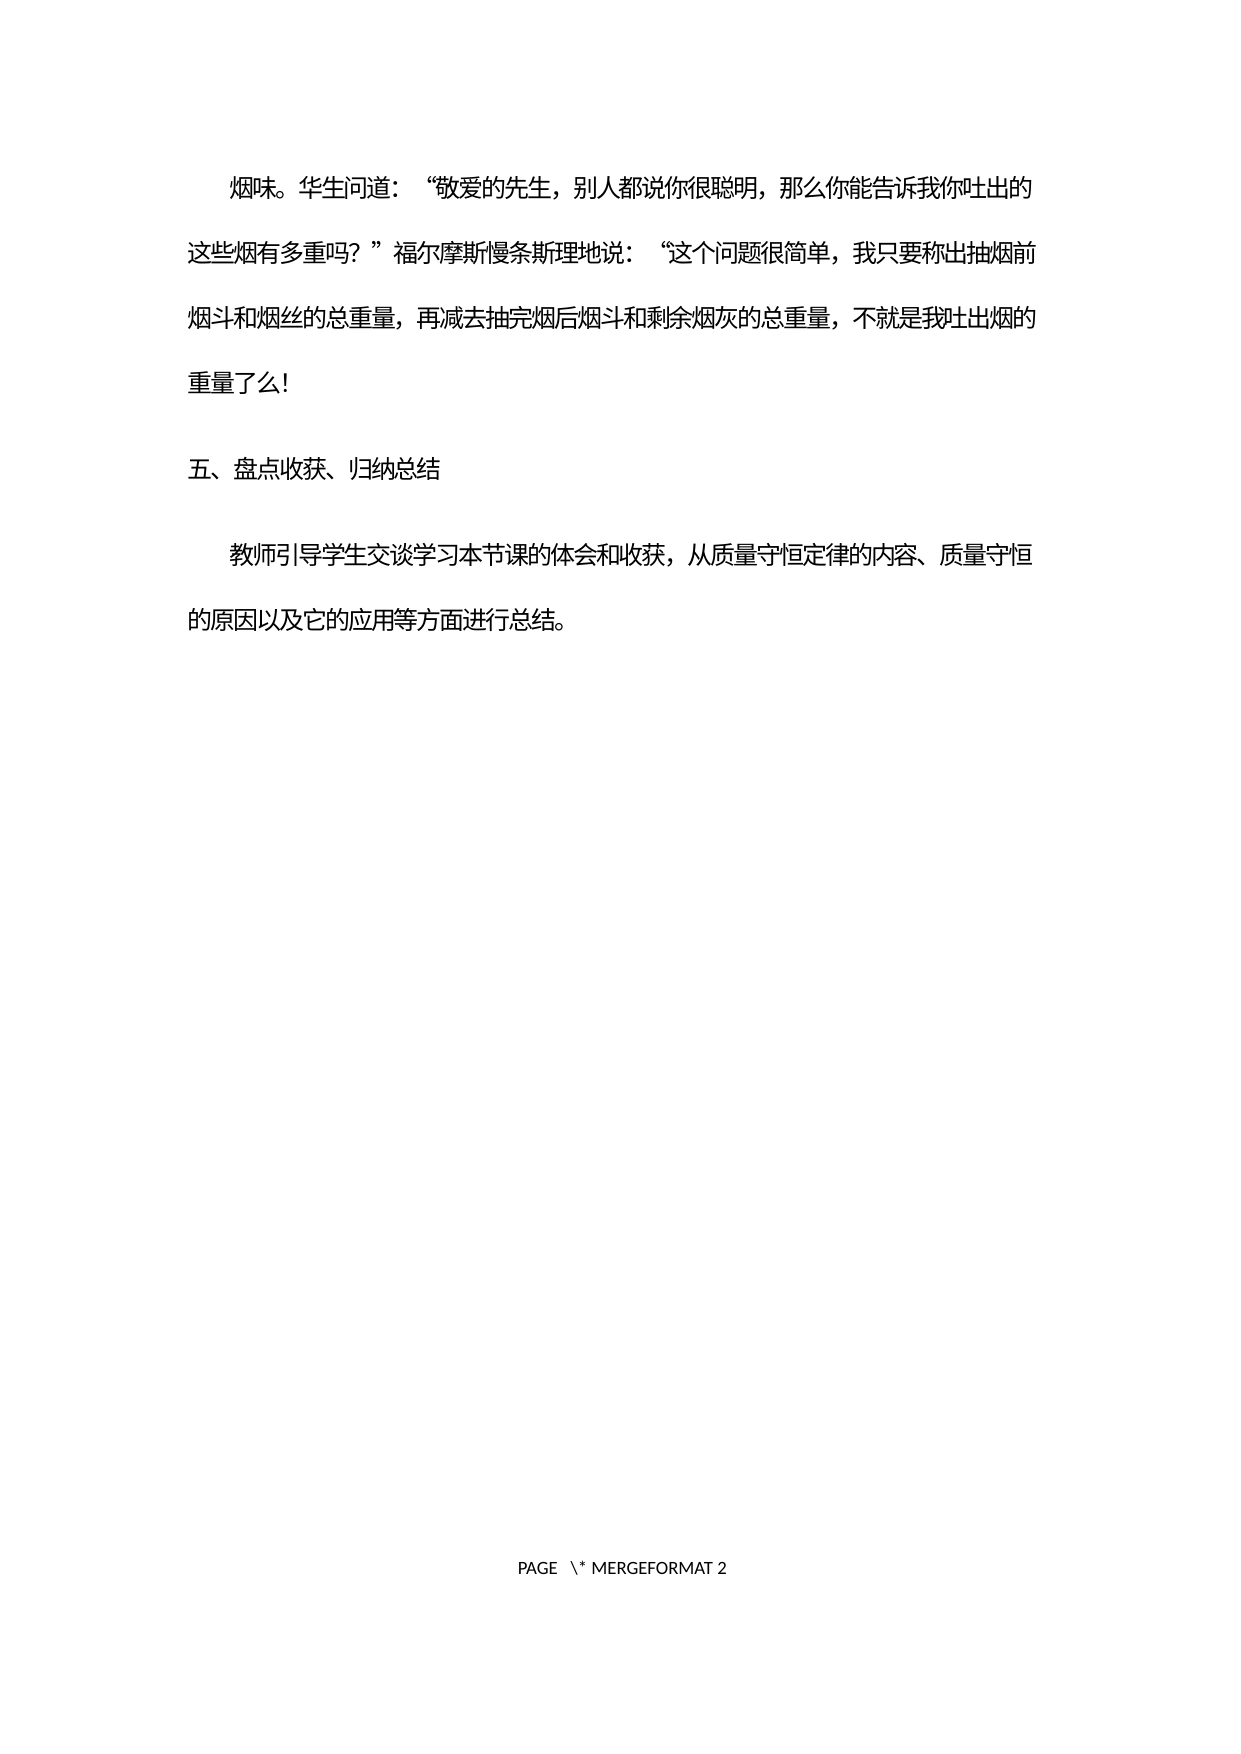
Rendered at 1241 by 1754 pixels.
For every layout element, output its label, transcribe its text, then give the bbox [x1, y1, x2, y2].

text 五、盘点收获、归纳总结 [187, 435, 1053, 500]
text 烟味。华生问道：“敬爱的先生，别人都说你很聪明，那么你能告诉我你吐出的这些烟有多重吗？”福尔摩斯慢条斯理地说：“这个问题很简单，我只要称出抽烟前烟斗和烟丝的总重量，再减去抽完烟后烟斗和剩余烟灰的总重量，不就是我吐出烟的重量了么！ [187, 154, 1053, 414]
text 教师引导学生交谈学习本节课的体会和收获，从质量守恒定律的内容、质量守恒的原因以及它的应用等方面进行总结。 [187, 521, 1053, 651]
